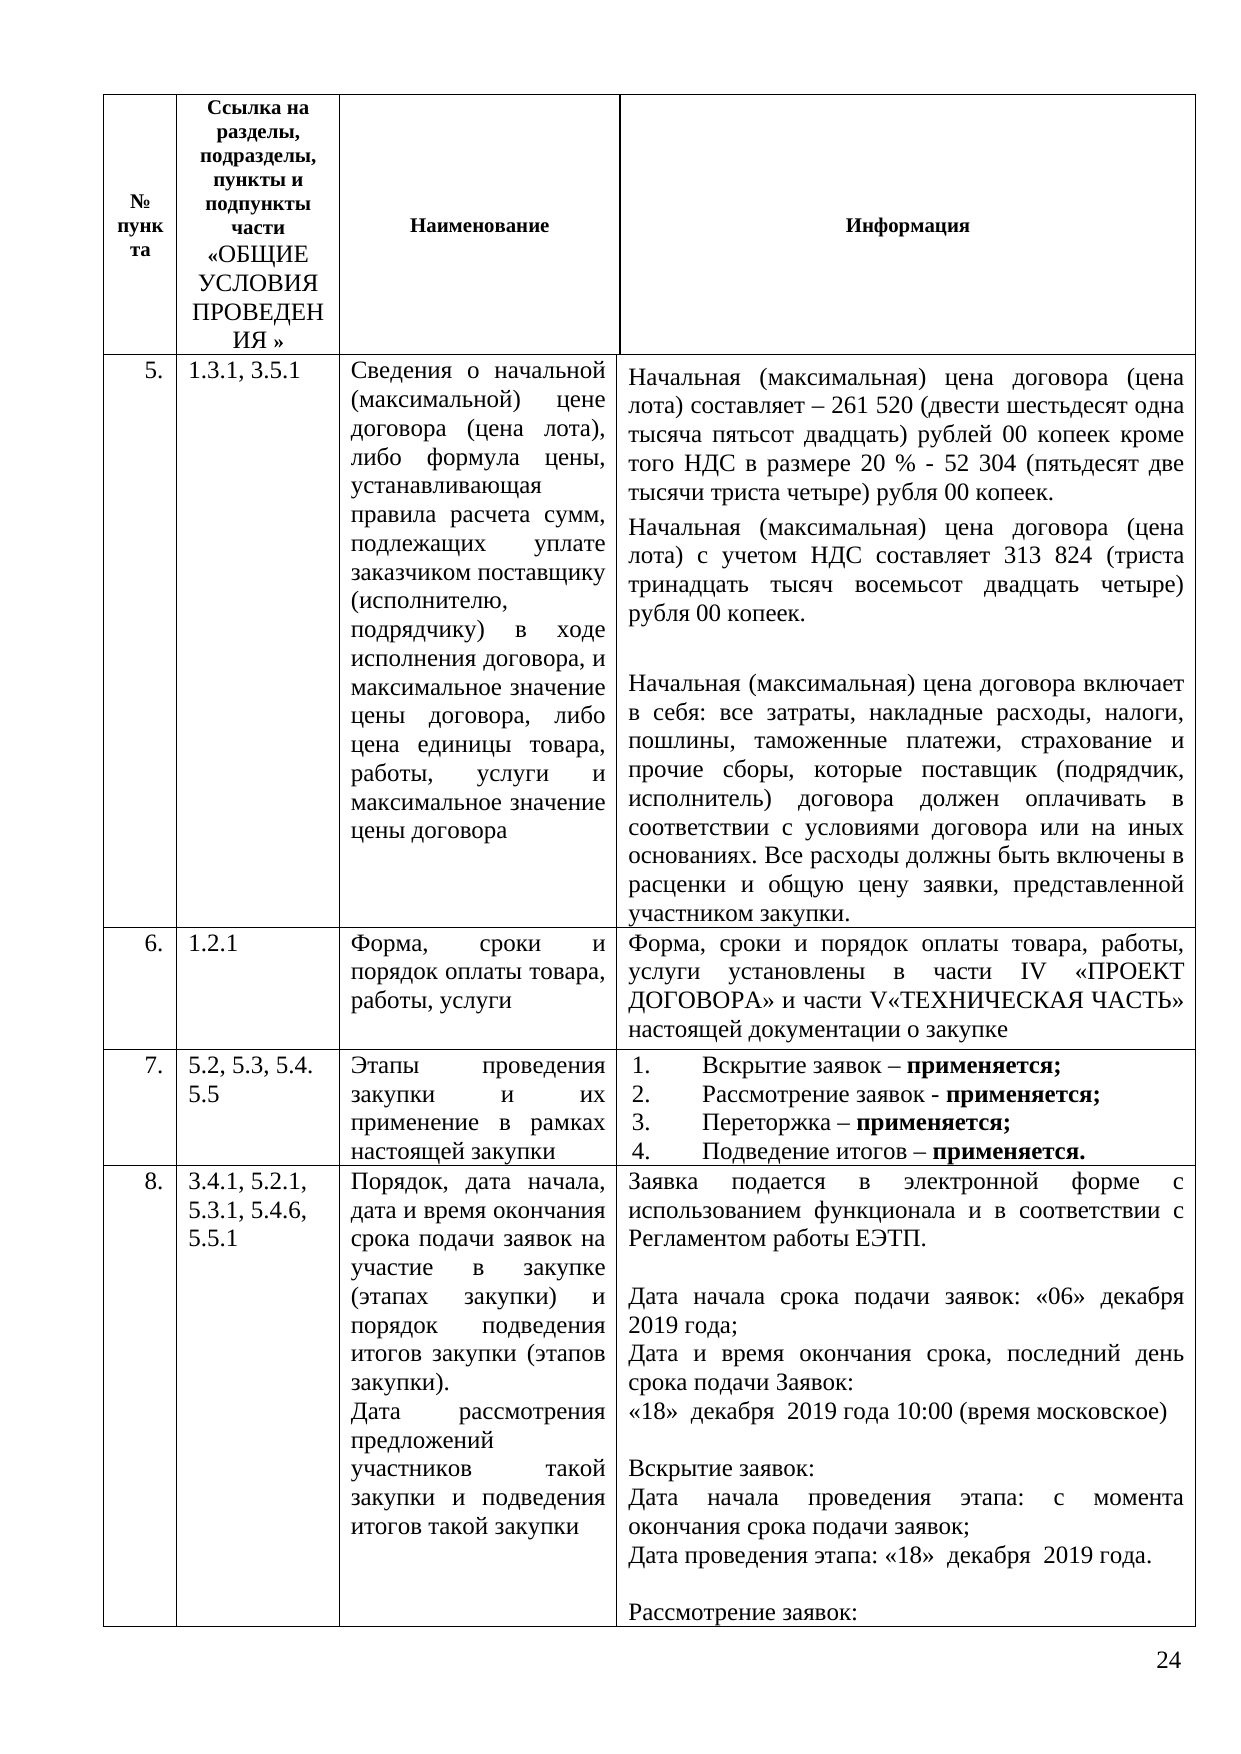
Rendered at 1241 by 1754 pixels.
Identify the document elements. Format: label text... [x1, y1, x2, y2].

table_cell 3.4.1, 5.2.1, 5.3.1, 5.4.6, 5.5.1 [177, 1166, 339, 1626]
table_cell Этапы проведения закупки и их применение в рамках настоящей закупки [340, 1050, 616, 1165]
table_cell Форма, сроки и порядок оплаты товара, работы, услуги установлены в части IV «ПРОЕКТ ДОГОВОРА» и части V«ТЕХНИЧЕСКАЯ ЧАСТЬ» настоящей документации о закупке [617, 928, 1195, 1049]
table_cell 1.2.1 [177, 928, 339, 1049]
table_cell [104, 1166, 176, 1626]
table_header Информация [621, 95, 1195, 354]
table_cell Сведения о начальной (максимальной) цене договора (цена лота), либо формула цены, устанавливающая правила расчета сумм, подлежащих уплате заказчиком поставщику (исполнителю, подрядчику) в ходе исполнения договора, и максимальное значение цены договора, либо цена единицы товара, работы, услуги и максимальное значение цены договора [340, 355, 616, 927]
table_cell Начальная (максимальная) цена договора (цена лота) составляет – 261 520 (двести шестьдесят одна тысяча пятьсот двадцать) рублей 00 копеек кроме того НДС в размере 20 % - 52 304 (пятьдесят две тысячи триста четыре) рубля 00 копеек. Начальная (максимальная) цена договора (цена лота) с учетом НДС составляет 313 824 (триста тринадцать тысяч восемьсот двадцать четыре) рубля 00 копеек. Начальная (максимальная) цена договора включает в себя: все затраты, накладные расходы, налоги, пошлины, таможенные платежи, страхование и прочие сборы, которые поставщик (подрядчик, исполнитель) договора должен оплачивать в соответствии с условиями договора или на иных основаниях. Все расходы должны быть включены в расценки и общую цену заявки, представленной участником закупки. [617, 355, 1195, 927]
table_cell [104, 355, 176, 927]
table_cell 5.2, 5.3, 5.4. 5.5 [177, 1050, 339, 1165]
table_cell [617, 1166, 1195, 1626]
table_cell Вскрытие заявок – применяется; Рассмотрение заявок - применяется; Переторжка – применяется; Подведение итогов – применяется. [617, 1050, 1195, 1165]
table_cell [104, 928, 176, 1049]
table_header Ссылка на разделы, подразделы, пункты и подпункты части «ОБЩИЕ УСЛОВИЯ ПРОВЕДЕНИЯ » [177, 95, 339, 354]
table_header Наименование [340, 95, 619, 354]
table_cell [340, 1166, 616, 1626]
table_cell [104, 1050, 176, 1165]
table_cell Форма, сроки и порядок оплаты товара, работы, услуги [340, 928, 616, 1049]
table_header № пункта [104, 95, 176, 354]
table_cell 1.3.1, 3.5.1 [177, 355, 339, 927]
